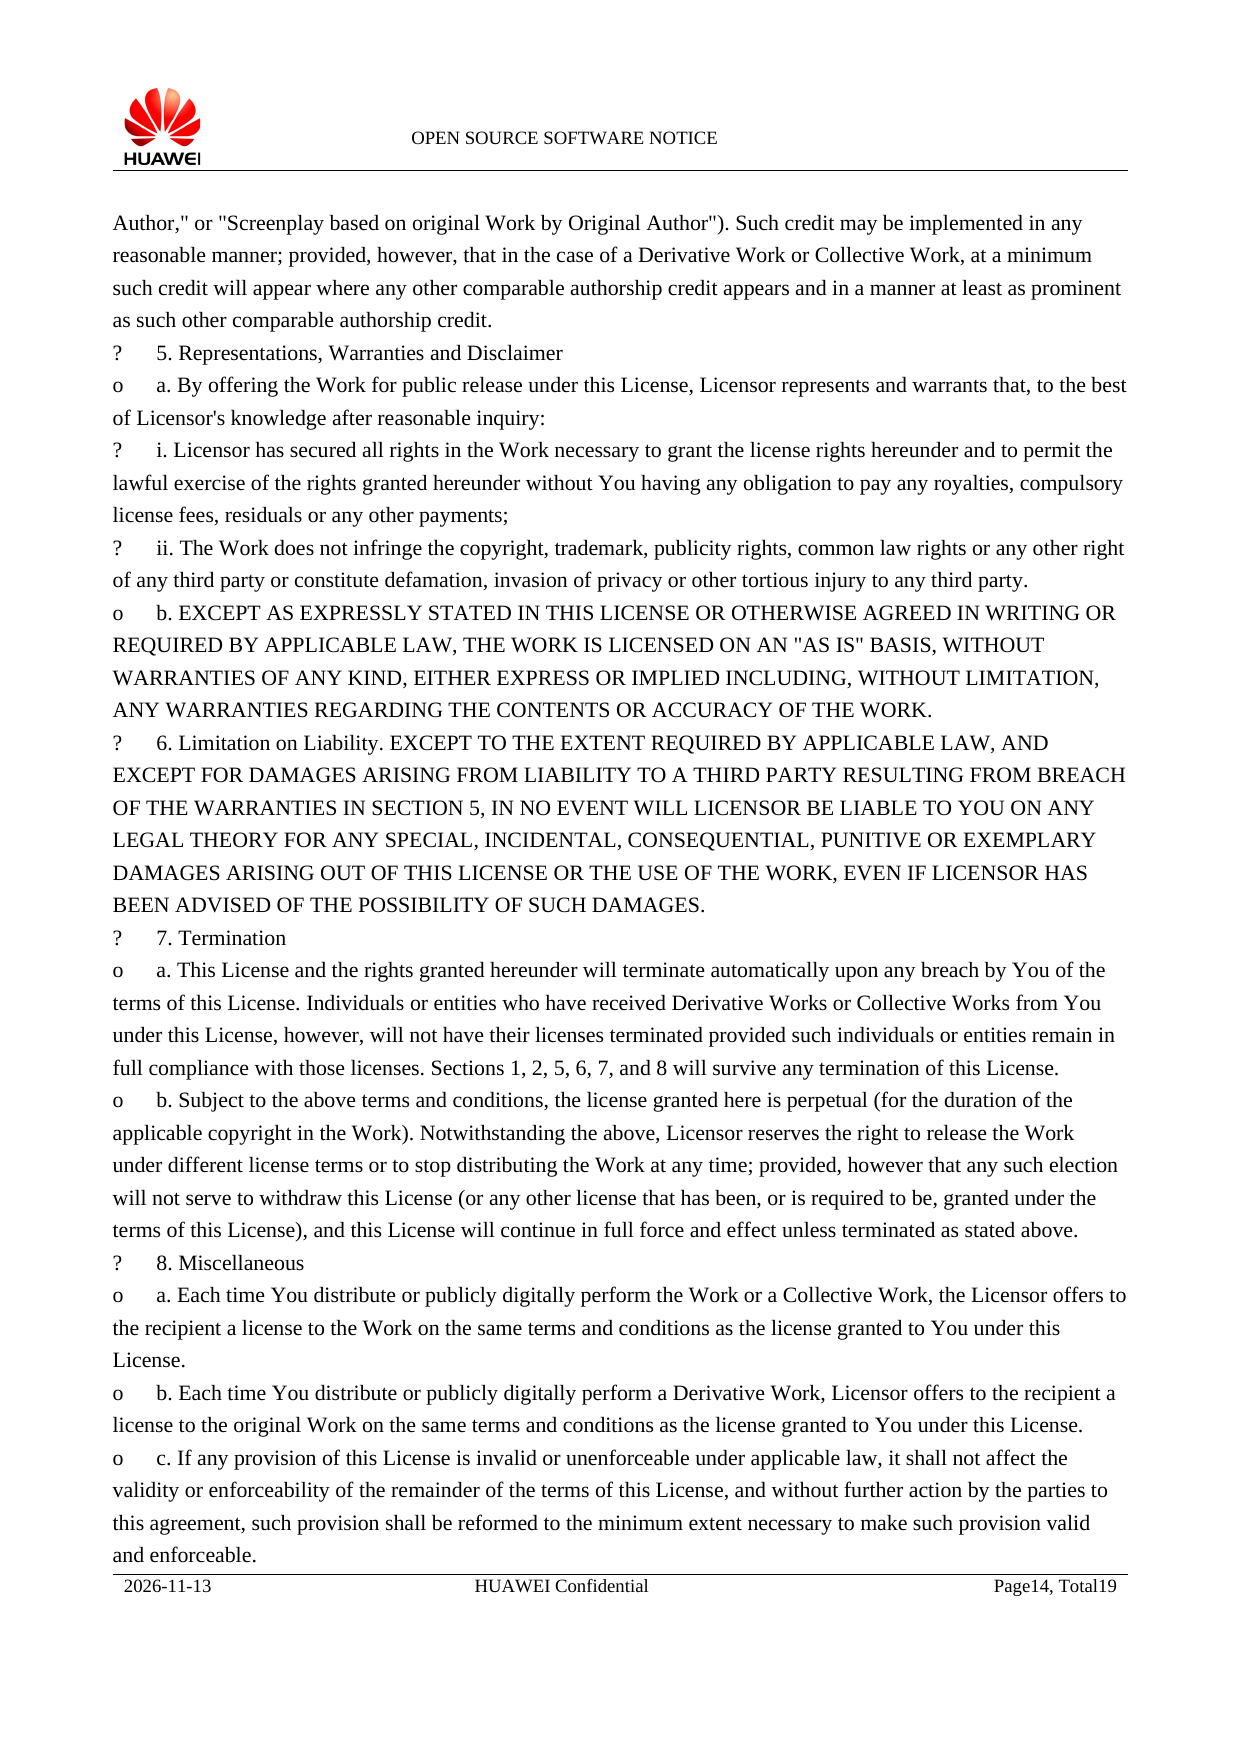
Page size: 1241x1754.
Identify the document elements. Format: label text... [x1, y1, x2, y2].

picture [124, 88, 201, 165]
